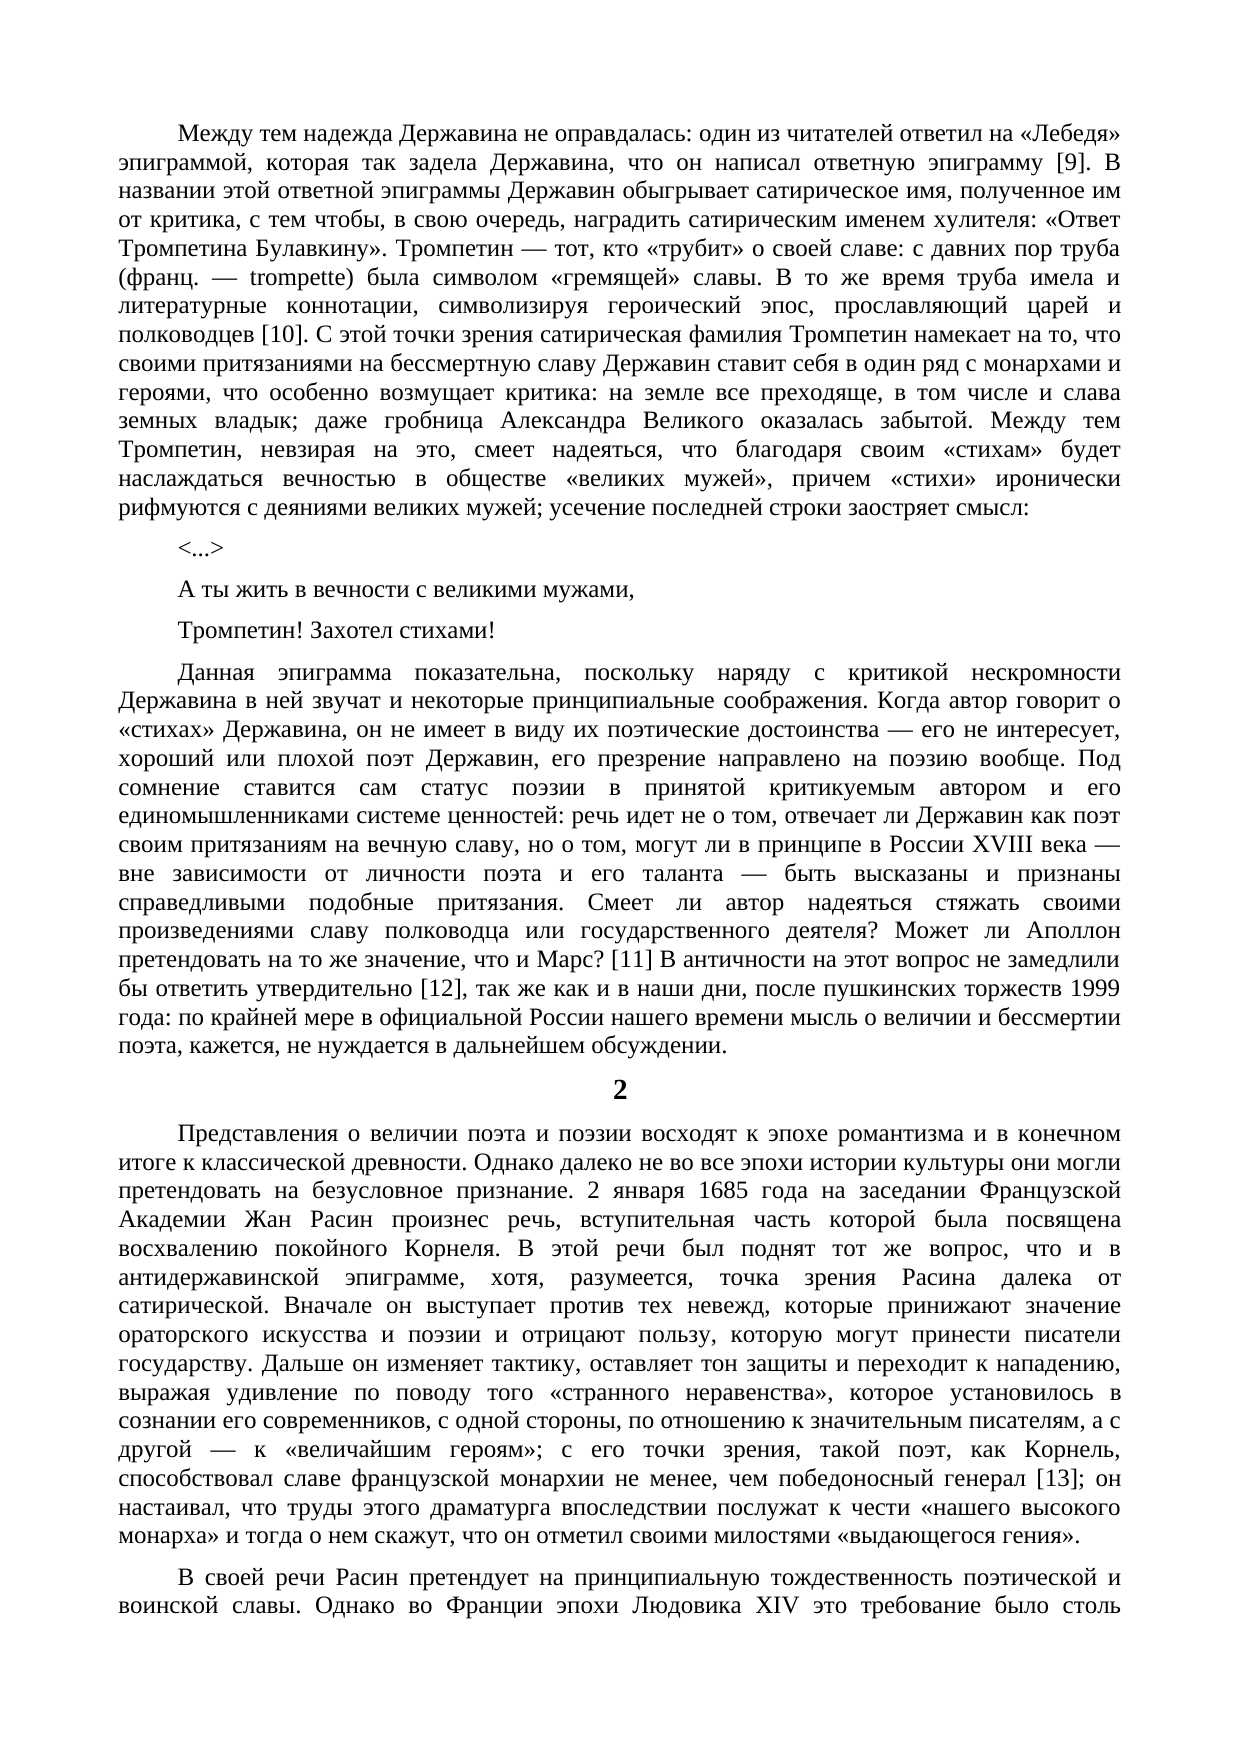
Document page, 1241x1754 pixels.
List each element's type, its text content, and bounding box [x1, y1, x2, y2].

text <...> [118, 533, 1122, 562]
text Данная эпиграмма показательна, поскольку наряду с критикой нескромности Державина в ней звучат и некоторые принципиальные соображения. Когда автор говорит о «стихах» Державина, он не имеет в виду их поэтические достоинства — его не интересует, хороший или плохой поэт Державин, его презрение направлено на поэзию вообще. Под сомнение ставится сам статус поэзии в принятой критикуемым автором и его единомышленниками системе ценностей: речь идет не о том, отвечает ли Державин как поэт своим притязаниям на вечную славу, но о том, могут ли в принципе в России XVIII века — вне зависимости от личности поэта и его таланта — быть высказаны и признаны справедливыми подобные притязания. Смеет ли автор надеяться стяжать своими произведениями славу полководца или государственного деятеля? Может ли Аполлон претендовать на то же значение, что и Марс? [11] В античности на этот вопрос не замедлили бы ответить утвердительно [12], так же как и в наши дни, после пушкинских торжеств 1999 года: по крайней мере в официальной России нашего времени мысль о величии и бессмертии поэта, кажется, не нуждается в дальнейшем обсуждении. [118, 657, 1122, 1059]
text Тромпетин! Захотел стихами! [118, 616, 1122, 644]
text 2 [118, 1072, 1122, 1105]
text Представления о величии поэта и поэзии восходят к эпохе романтизма и в конечном итоге к классической древности. Однако далеко не во все эпохи истории культуры они могли претендовать на безусловное признание. 2 января 1685 года на заседании Французской Академии Жан Расин произнес речь, вступительная часть которой была посвящена восхвалению покойного Корнеля. В этой речи был поднят тот же вопрос, что и в антидержавинской эпиграмме, хотя, разумеется, точка зрения Расина далека от сатирической. Вначале он выступает против тех невежд, которые принижают значение ораторского искусства и поэзии и отрицают пользу, которую могут принести писатели государству. Дальше он изменяет тактику, оставляет тон защиты и переходит к нападению, выражая удивление по поводу того «странного неравенства», которое установилось в сознании его современников, с одной стороны, по отношению к значительным писателям, а с другой — к «величайшим героям»; с его точки зрения, такой поэт, как Корнель, способствовал славе французской монархии не менее, чем победоносный генерал [13]; он настаивал, что труды этого драматурга впоследствии послужат к чести «нашего высокого монарха» и тогда о нем скажут, что он отметил своими милостями «выдающегося гения». [118, 1118, 1122, 1549]
text А ты жить в вечности с великими мужами, [118, 574, 1122, 603]
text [118, 1562, 1122, 1619]
text Между тем надежда Державина не оправдалась: один из читателей ответил на «Лебедя» эпиграммой, которая так задела Державина, что он написал ответную эпиграмму [9]. В названии этой ответной эпиграммы Державин обыгрывает сатирическое имя, полученное им от критика, с тем чтобы, в свою очередь, наградить сатирическим именем хулителя: «Ответ Тромпетина Булавкину». Тромпетин — тот, кто «трубит» о своей славе: с давних пор труба (франц. — trompette) была символом «гремящей» славы. В то же время труба имела и литературные коннотации, символизируя героический эпос, прославляющий царей и полководцев [10]. С этой точки зрения сатирическая фамилия Тромпетин намекает на то, что своими притязаниями на бессмертную славу Державин ставит себя в один ряд с монархами и героями, что особенно возмущает критика: на земле все преходяще, в том числе и слава земных владык; даже гробница Александра Великого оказалась забытой. Между тем Тромпетин, невзирая на это, смеет надеяться, что благодаря своим «стихам» будет наслаждаться вечностью в обществе «великих мужей», причем «стихи» иронически рифмуются с деяниями великих мужей; усечение последней строки заостряет смысл: [118, 118, 1122, 521]
